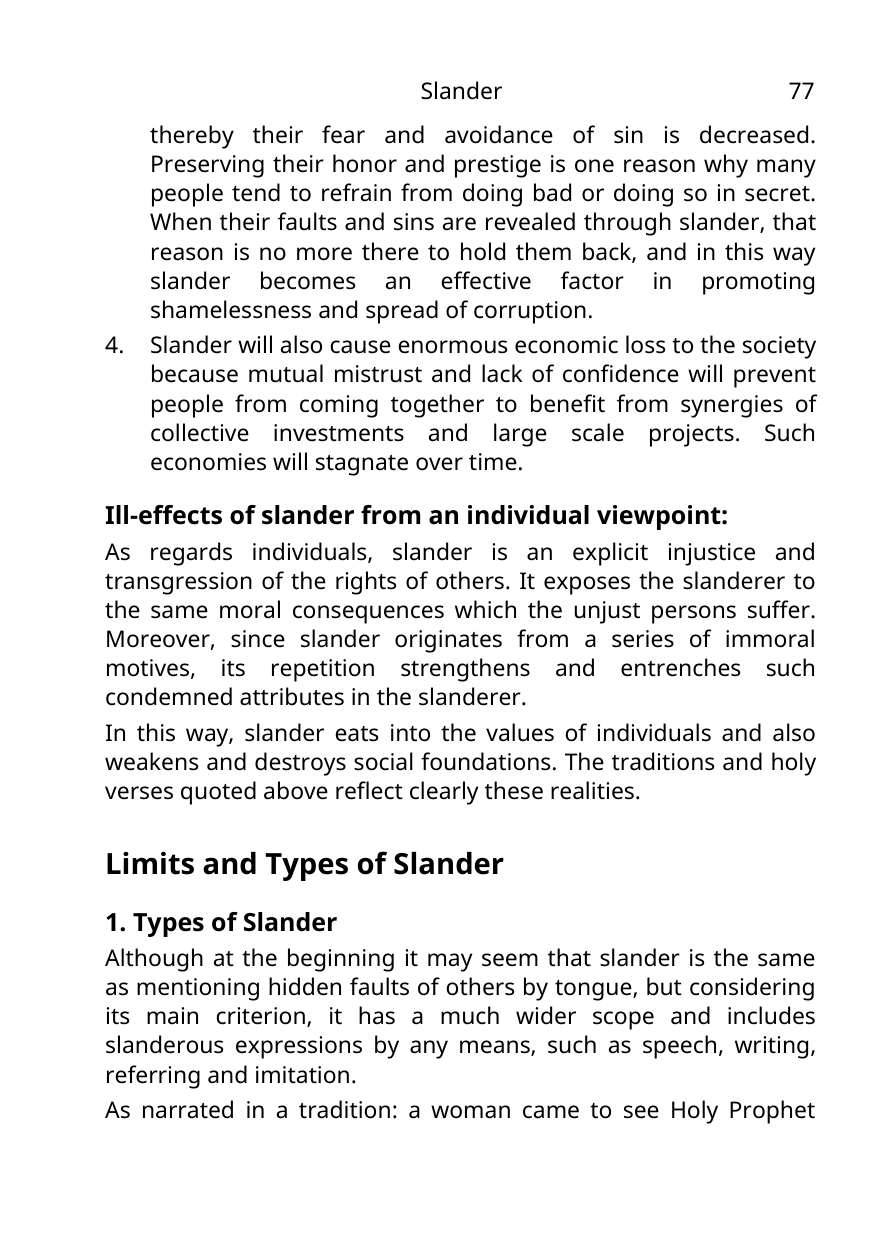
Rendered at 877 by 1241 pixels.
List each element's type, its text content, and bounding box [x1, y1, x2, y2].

text In this way, slander eats into the values of individuals and also weakens and destroys social foundations. The traditions and holy verses quoted above reflect clearly these realities. [105, 718, 817, 805]
subtitle Ill-effects of slander from an individual viewpoint: [105, 501, 817, 530]
text As regards individuals, slander is an explicit injustice and transgression of the rights of others. It exposes the slanderer to the same moral consequences which the unjust persons suffer. Moreover, since slander originates from a series of immoral motives, its repetition strengthens and entrenches such condemned attributes in the slanderer. [105, 537, 817, 712]
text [105, 120, 817, 324]
text Although at the beginning it may seem that slander is the same as mentioning hidden faults of others by tongue, but considering its main criterion, it has a much wider scope and includes slanderous expressions by any means, such as speech, writing, referring and imitation. [105, 943, 817, 1089]
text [105, 1095, 817, 1124]
subtitle Limits and Types of Slander [105, 843, 817, 883]
text 4. Slander will also cause enormous economic loss to the society because mutual mistrust and lack of confidence will prevent people from coming together to benefit from synergies of collective investments and large scale projects. Such economies will stagnate over time. [105, 330, 817, 476]
subtitle 1. Types of Slander [105, 908, 817, 937]
